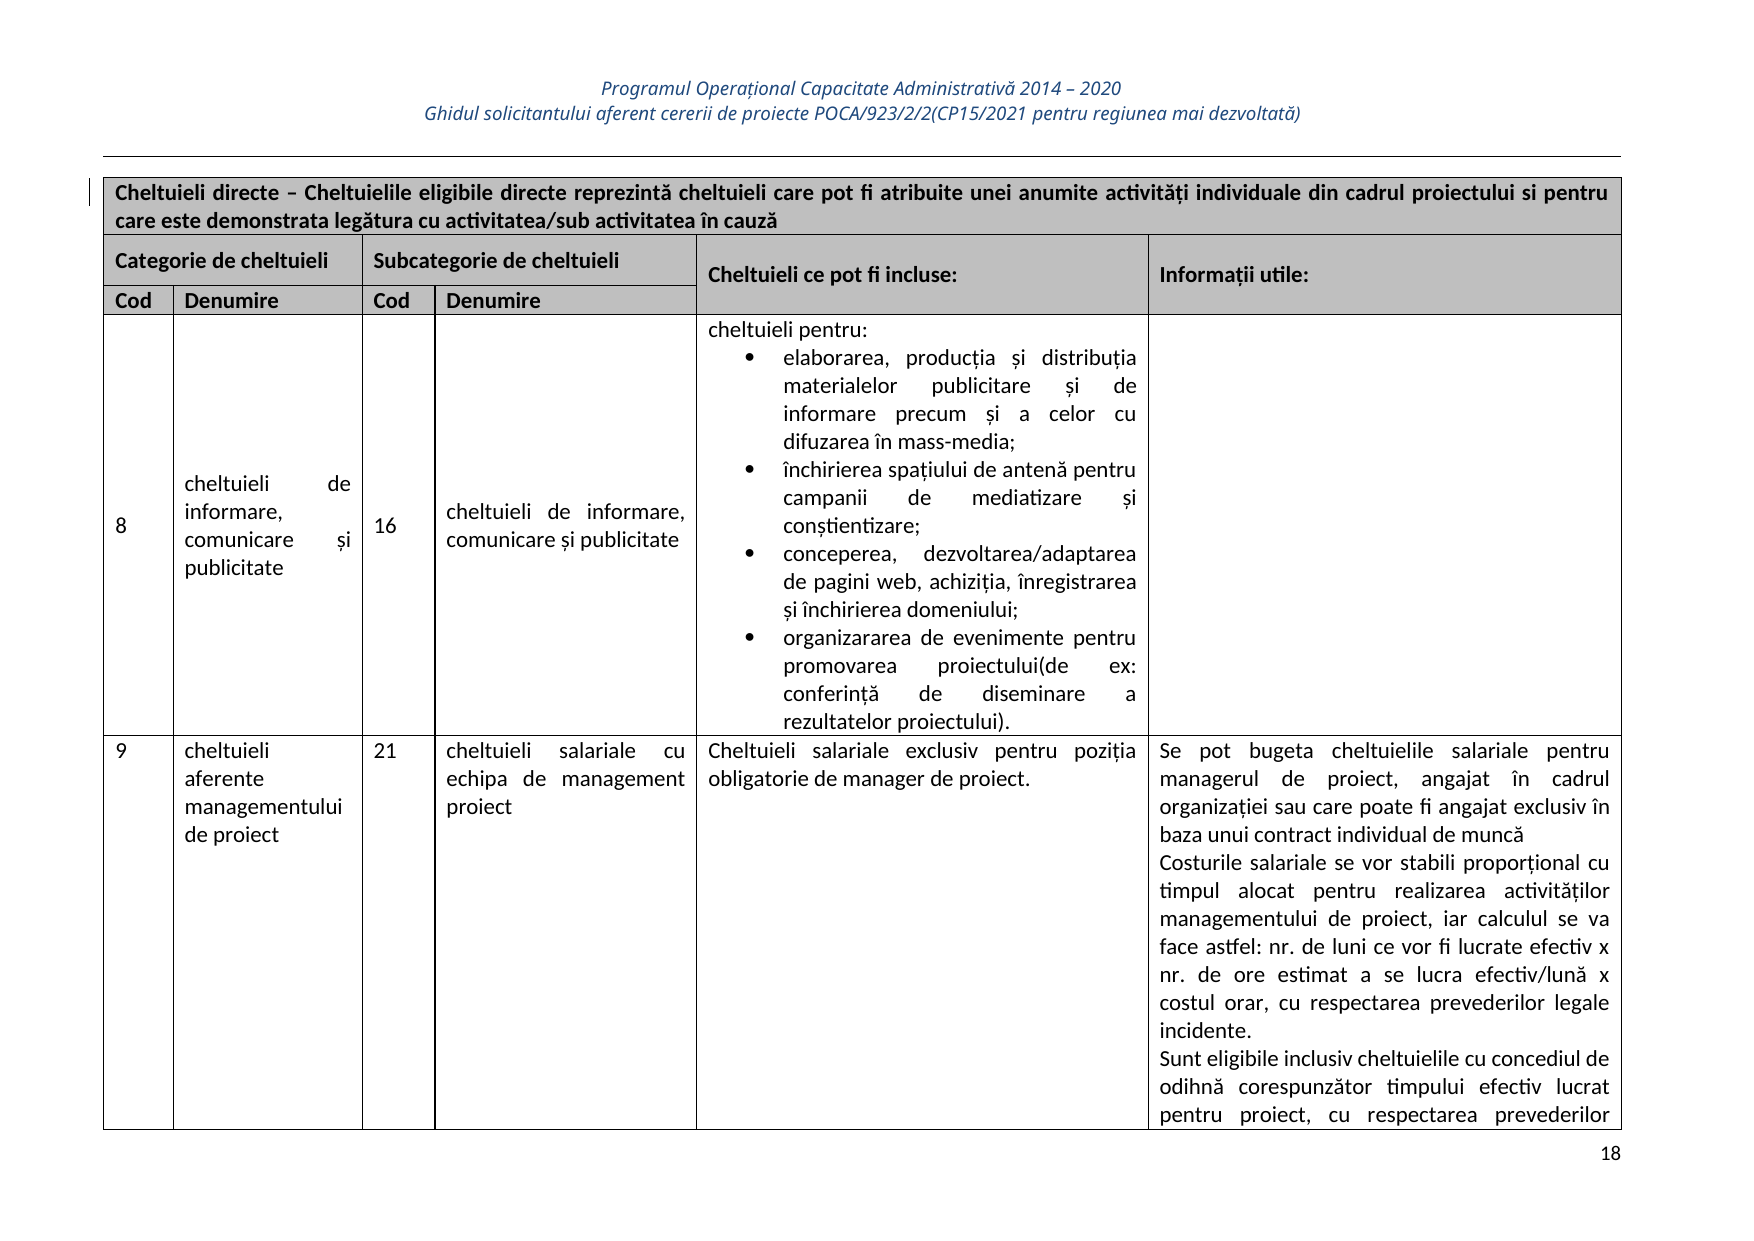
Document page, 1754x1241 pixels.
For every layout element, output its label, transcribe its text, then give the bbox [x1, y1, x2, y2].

table_cell 8 [104, 315, 173, 735]
table_cell cheltuieli de informare, comunicare și publicitate [436, 315, 696, 735]
table_cell Cod [104, 286, 173, 314]
table_cell Cheltuieli salariale exclusiv pentru poziția obligatorie de manager de proiect. [697, 736, 1148, 1128]
table_cell 16 [363, 315, 434, 735]
table_cell Cheltuieli ce pot fi incluse: [697, 235, 1148, 314]
table_cell Cod [363, 286, 434, 314]
table_cell Subcategorie de cheltuieli [363, 235, 696, 285]
table_cell Denumire [174, 286, 362, 314]
table_cell Denumire [436, 286, 696, 314]
table_cell [1149, 315, 1621, 735]
table_cell 9 [104, 736, 173, 1128]
table_cell 21 [363, 736, 434, 1128]
table_cell Informații utile: [1149, 235, 1621, 314]
table_cell cheltuieli aferente managementului de proiect [174, 736, 362, 1128]
table_header Cheltuieli directe – Cheltuielile eligibile directe reprezintă cheltuieli care pot fi atribuite unei anumite activități individuale din cadrul proiectului si pentru care este demonstrata legătura cu activitatea/sub activitatea în cauză [104, 178, 1621, 234]
table_cell cheltuieli de informare, comunicare și publicitate [174, 315, 362, 735]
table_cell cheltuieli salariale cu echipa de management proiect [436, 736, 696, 1128]
table_cell Categorie de cheltuieli [104, 235, 362, 285]
table_cell cheltuieli pentru: elaborarea, producţia și distribuția materialelor publicitare şi de informare precum și a celor cu difuzarea în mass-media; închirierea spaţiului de antenă pentru campanii de mediatizare şi conştientizare; conceperea, dezvoltarea/adaptarea de pagini web, achiziţia, înregistrarea şi închirierea domeniului; organizararea de evenimente pentru promovarea proiectului(de ex: conferință de diseminare a rezultatelor proiectului). [697, 315, 1148, 735]
